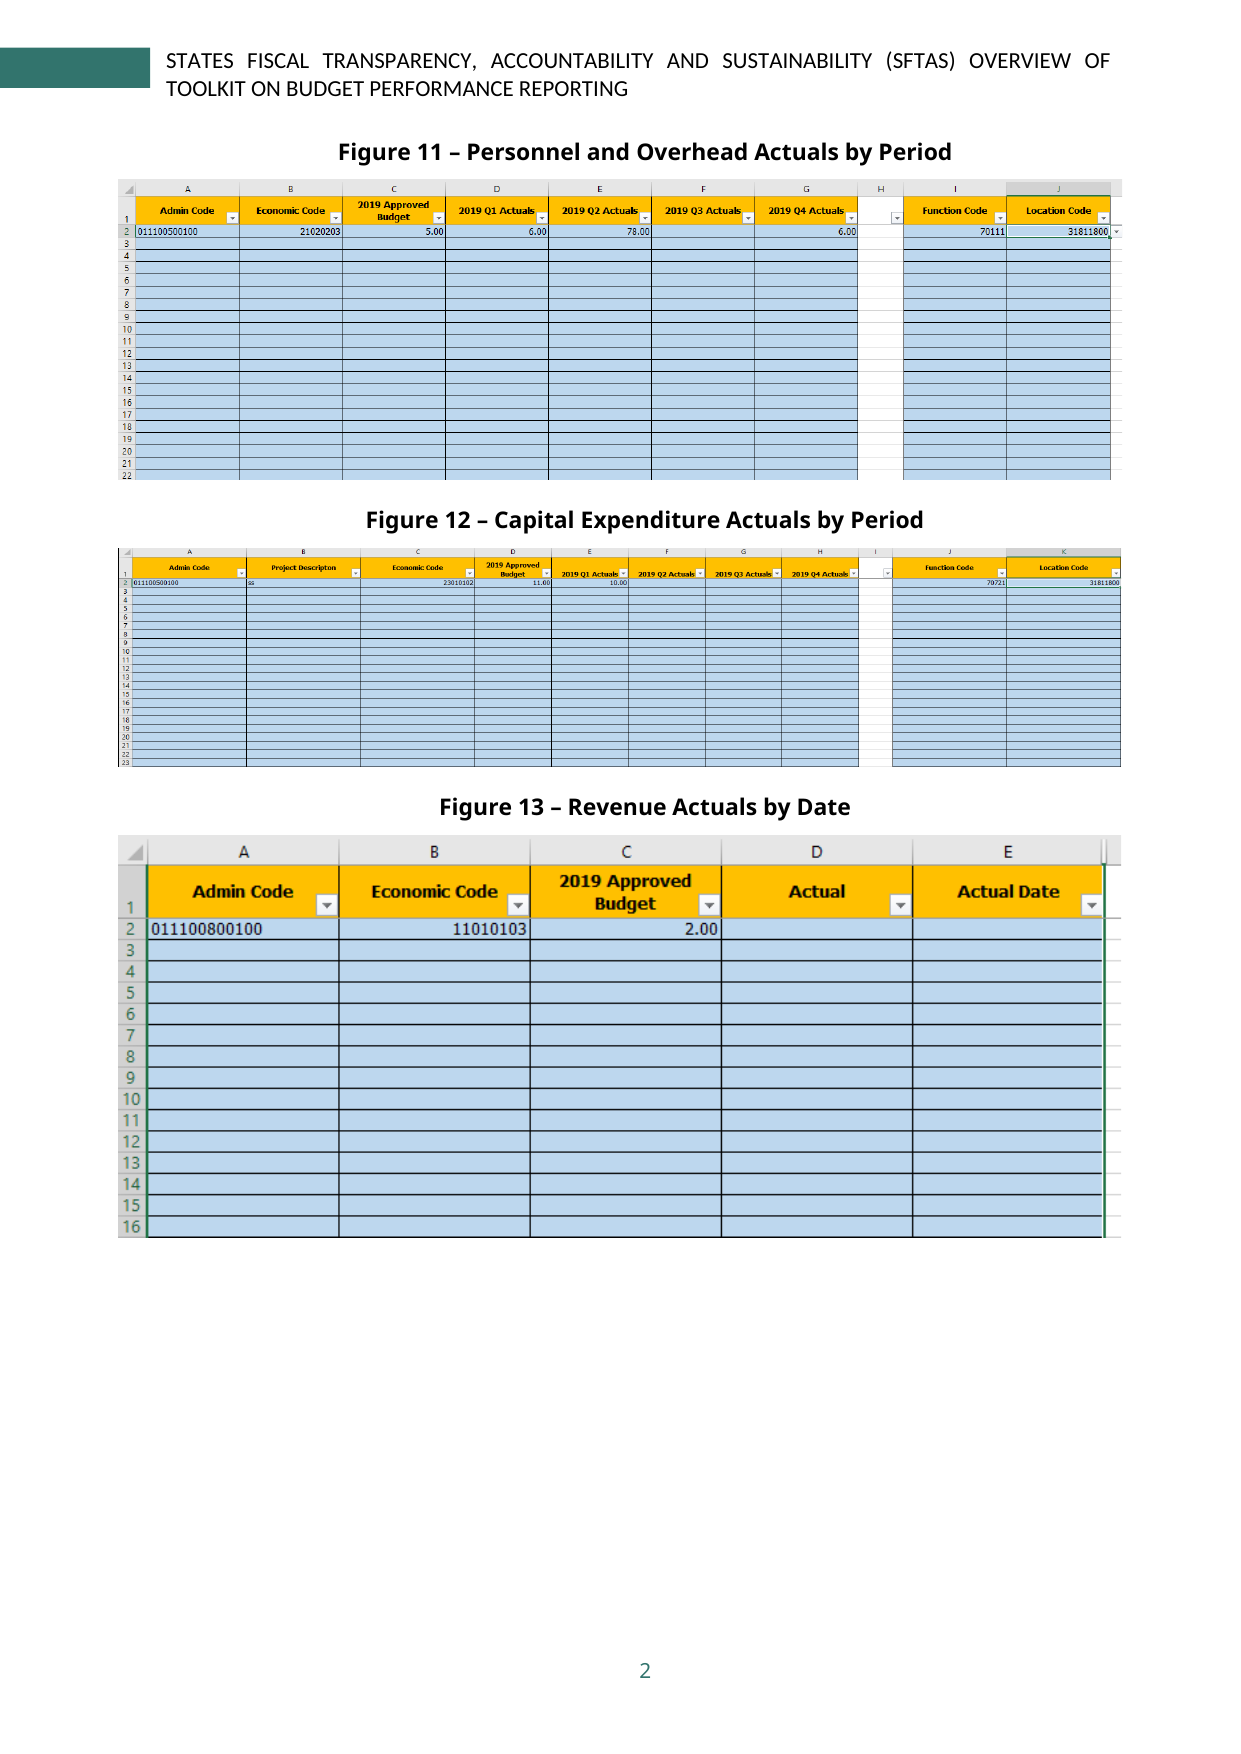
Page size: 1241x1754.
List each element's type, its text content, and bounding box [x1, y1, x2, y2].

text Figure 13 – Revenue Actuals by Date [118, 791, 1172, 822]
text Figure 12 – Capital Expenditure Actuals by Period [118, 504, 1172, 536]
picture [118, 179, 1123, 480]
text Figure 11 – Personnel and Overhead Actuals by Period [118, 136, 1172, 167]
picture [118, 548, 1122, 767]
picture [118, 835, 1122, 1238]
